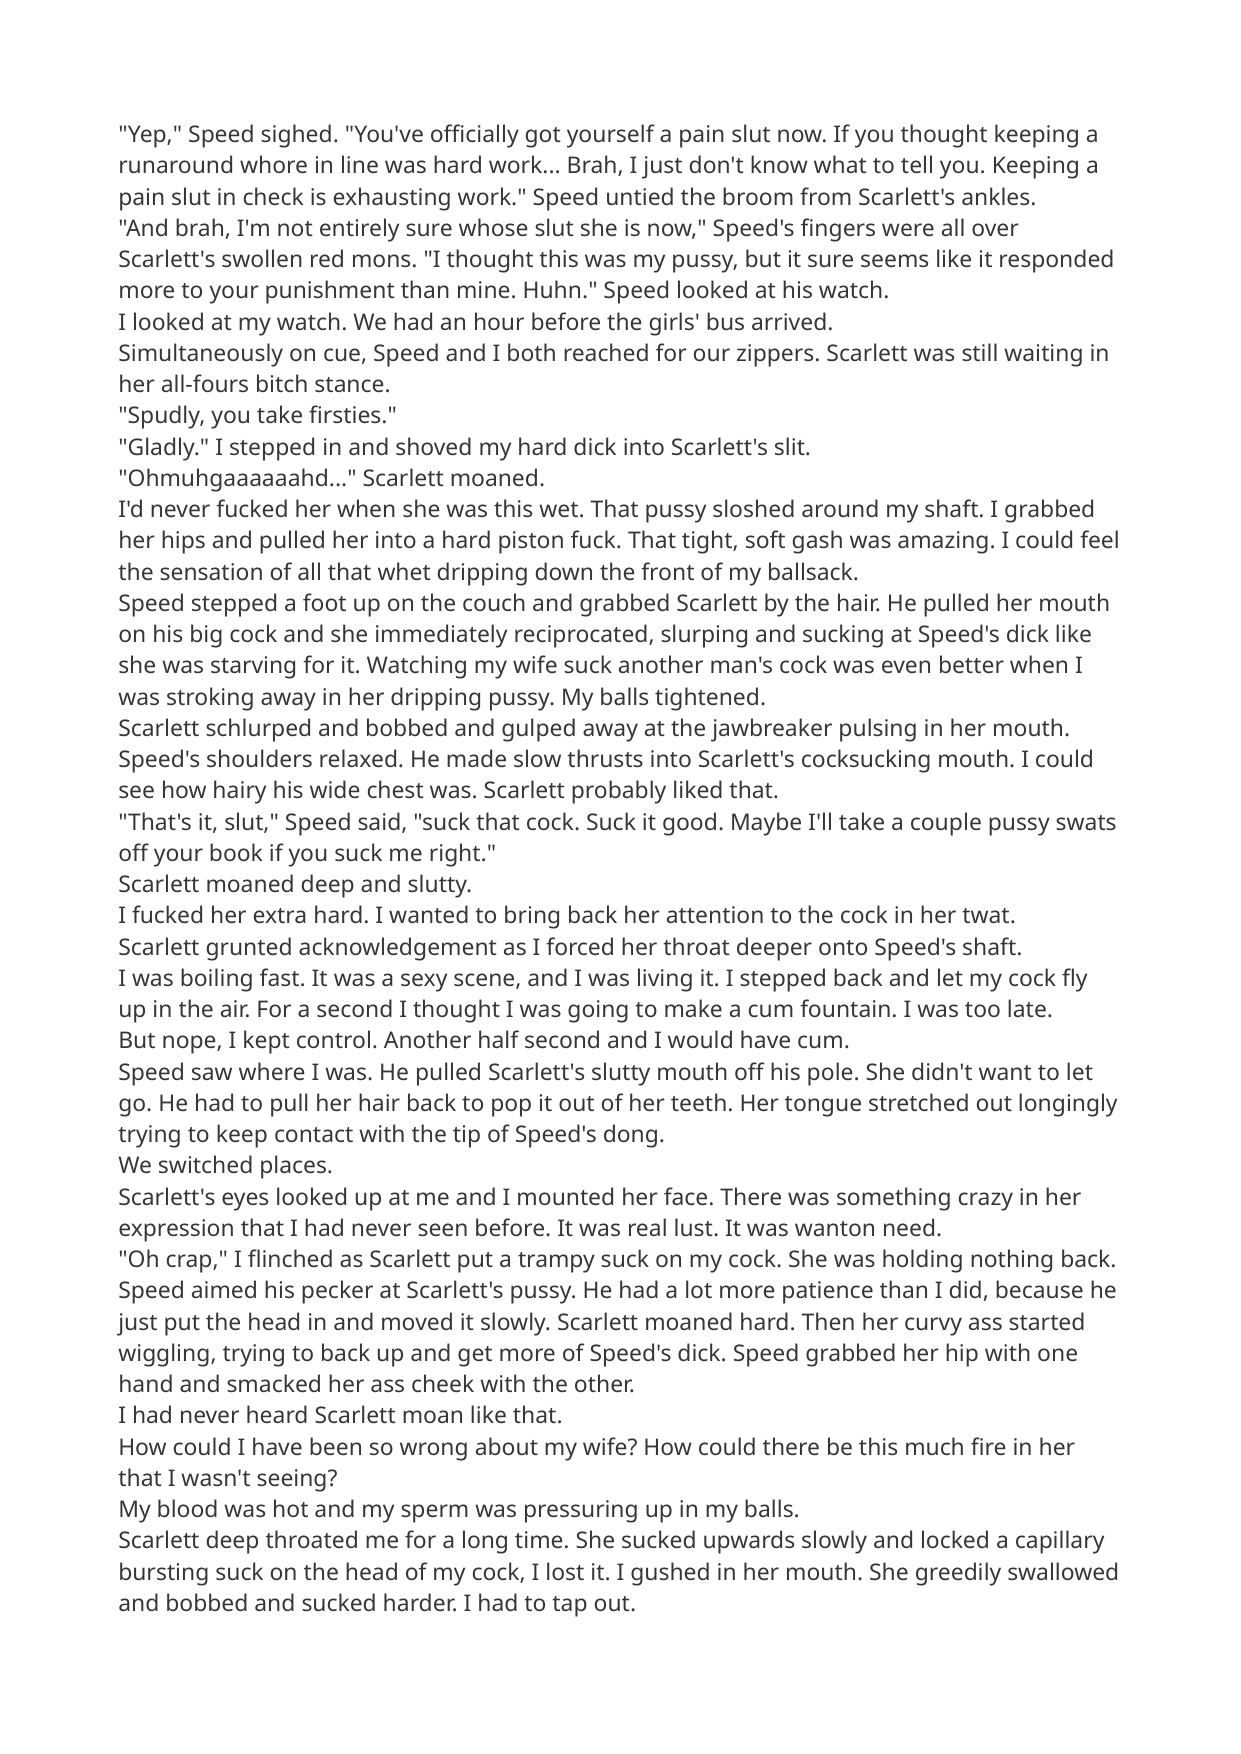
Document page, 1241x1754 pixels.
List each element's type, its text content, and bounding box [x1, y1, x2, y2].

text I was boiling fast. It was a sexy scene, and I was living it. I stepped back and let my cock fly up in the air. For a second I thought I was going to make a cum fountain. I was too late. [118, 962, 1122, 1024]
text Speed aimed his pecker at Scarlett's pussy. He had a lot more patience than I did, because he just put the head in and moved it slowly. Scarlett moaned hard. Then her curvy ass started wiggling, trying to back up and get more of Speed's dick. Speed grabbed her hip with one hand and smacked her ass cheek with the other. [118, 1274, 1122, 1399]
text My blood was hot and my sperm was pressuring up in my balls. [118, 1493, 1122, 1524]
text Scarlett deep throated me for a long time. She sucked upwards slowly and locked a capillary bursting suck on the head of my cock, I lost it. I gushed in her mouth. She greedily swallowed and bobbed and sucked harder. I had to tap out. [118, 1524, 1122, 1618]
text "And brah, I'm not entirely sure whose slut she is now," Speed's fingers were all over Scarlett's swollen red mons. "I thought this was my pussy, but it sure seems like it responded more to your punishment than mine. Huhn." Speed looked at his watch. [118, 212, 1122, 306]
text We switched places. [118, 1149, 1122, 1181]
text Speed saw where I was. He pulled Scarlett's slutty mouth off his pole. She didn't want to let go. He had to pull her hair back to pop it out of her teeth. Her tongue stretched out longingly trying to keep contact with the tip of Speed's dong. [118, 1056, 1122, 1149]
text "That's it, slut," Speed said, "suck that cock. Suck it good. Maybe I'll take a couple pussy swats off your book if you suck me right." [118, 806, 1122, 868]
text I fucked her extra hard. I wanted to bring back her attention to the cock in her twat. [118, 899, 1122, 931]
text Simultaneously on cue, Speed and I both reached for our zippers. Scarlett was still waiting in her all-fours bitch stance. [118, 337, 1122, 399]
text How could I have been so wrong about my wife? How could there be this much fire in her that I wasn't seeing? [118, 1431, 1122, 1493]
text I'd never fucked her when she was this wet. That pussy sloshed around my shaft. I grabbed her hips and pulled her into a hard piston fuck. That tight, soft gash was amazing. I could feel the sensation of all that whet dripping down the front of my ballsack. [118, 493, 1122, 587]
text "Oh crap," I flinched as Scarlett put a trampy suck on my cock. She was holding nothing back. [118, 1243, 1122, 1274]
text "Spudly, you take firsties." [118, 399, 1122, 431]
text Scarlett grunted acknowledgement as I forced her throat deeper onto Speed's shaft. [118, 931, 1122, 962]
text Scarlett's eyes looked up at me and I mounted her face. There was something crazy in her expression that I had never seen before. It was real lust. It was wanton need. [118, 1181, 1122, 1243]
text I had never heard Scarlett moan like that. [118, 1399, 1122, 1431]
text Speed stepped a foot up on the couch and grabbed Scarlett by the hair. He pulled her mouth on his big cock and she immediately reciprocated, slurping and sucking at Speed's dick like she was starving for it. Watching my wife suck another man's cock was even better when I was stroking away in her dripping pussy. My balls tightened. [118, 587, 1122, 712]
text "Yep," Speed sighed. "You've officially got yourself a pain slut now. If you thought keeping a runaround whore in line was hard work... Brah, I just don't know what to tell you. Keeping a pain slut in check is exhausting work." Speed untied the broom from Scarlett's ankles. [118, 118, 1122, 212]
text Speed's shoulders relaxed. He made slow thrusts into Scarlett's cocksucking mouth. I could see how hairy his wide chest was. Scarlett probably liked that. [118, 743, 1122, 806]
text I looked at my watch. We had an hour before the girls' bus arrived. [118, 306, 1122, 337]
text "Ohmuhgaaaaaahd..." Scarlett moaned. [118, 462, 1122, 493]
text Scarlett schlurped and bobbed and gulped away at the jawbreaker pulsing in her mouth. [118, 712, 1122, 743]
text But nope, I kept control. Another half second and I would have cum. [118, 1024, 1122, 1056]
text "Gladly." I stepped in and shoved my hard dick into Scarlett's slit. [118, 431, 1122, 462]
text Scarlett moaned deep and slutty. [118, 868, 1122, 899]
